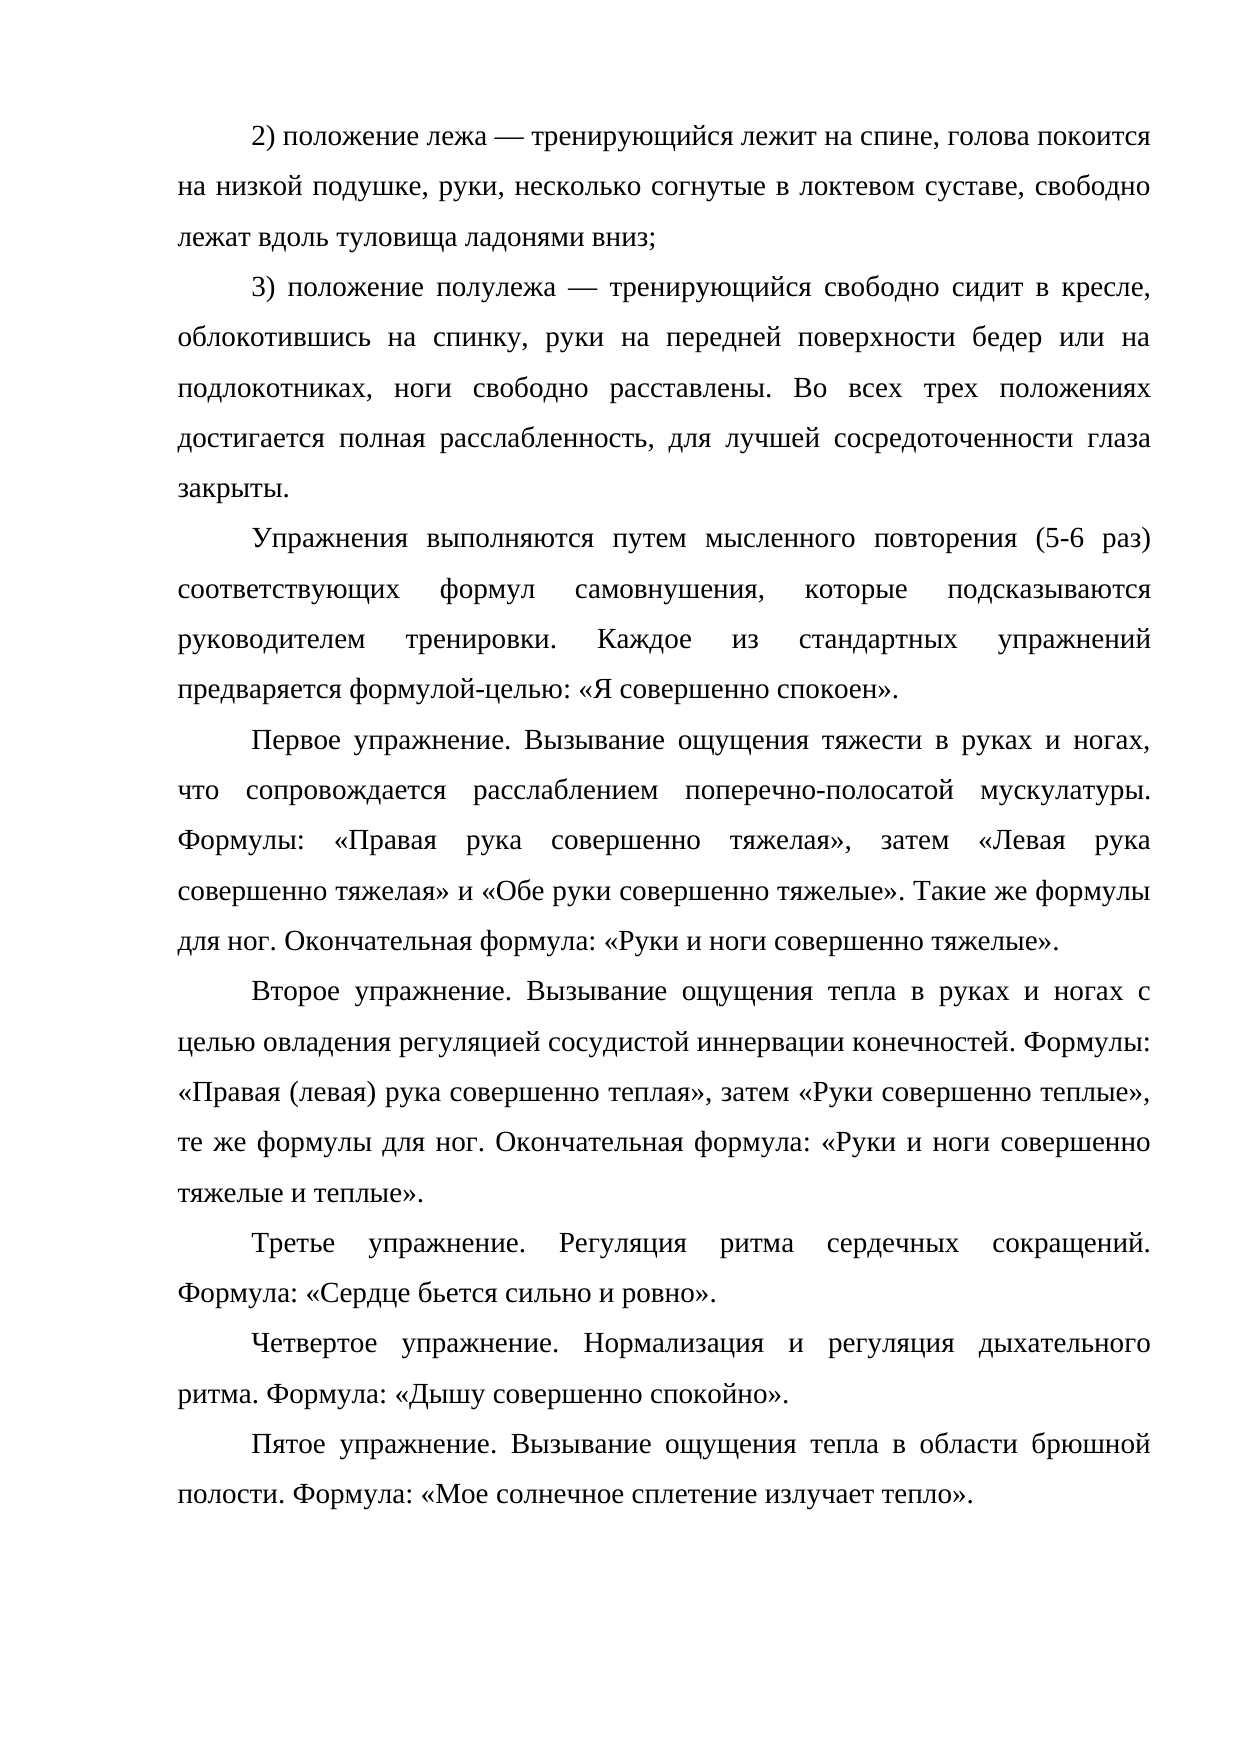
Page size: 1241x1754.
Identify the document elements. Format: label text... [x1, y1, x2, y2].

text Первое упражнение. Вызывание ощущения тяжести в руках и ногах, что сопровождается расслаблением поперечно-полосатой мускулатуры. Формулы: «Правая рука совершенно тяжелая», затем «Левая рука совершенно тяжелая» и «Обе руки совершенно тяжелые». Такие же формулы для ног. Окончательная формула: «Руки и ноги совершенно тяжелые». [177, 722, 1152, 957]
text 2) положение лежа — тренирующийся лежит на спине, голова покоится на низкой подушке, руки, несколько согнутые в локтевом суставе, свободно лежат вдоль туловища ладонями вниз; [177, 118, 1152, 252]
text 3) положение полулежа — тренирующийся свободно сидит в кресле, облокотившись на спинку, руки на передней поверхности бедер или на подлокотниках, ноги свободно расставлены. Во всех трех положениях достигается полная расслабленность, для лучшей сосредоточенности глаза закрыты. [177, 269, 1152, 504]
text Четвертое упражнение. Нормализация и регуляция дыхательного ритма. Формула: «Дышу совершенно спокойно». [177, 1326, 1152, 1409]
text Упражнения выполняются путем мысленного повторения (5-6 раз) соответствующих формул самовнушения, которые подсказываются руководителем тренировки. Каждое из стандартных упражнений предваряется формулой-целью: «Я совершенно спокоен». [177, 521, 1152, 705]
text Второе упражнение. Вызывание ощущения тепла в руках и ногах с целью овладения регуляцией сосудистой иннервации конечностей. Формулы: «Правая (левая) рука совершенно теплая», затем «Руки совершенно теплые», те же формулы для ног. Окончательная формула: «Руки и ноги совершенно тяжелые и теплые». [177, 973, 1152, 1208]
text Пятое упражнение. Вызывание ощущения тепла в области брюшной полости. Формула: «Мое солнечное сплетение излучает тепло». [177, 1426, 1152, 1510]
text Третье упражнение. Регуляция ритма сердечных сокращений. Формула: «Сердце бьется сильно и ровно». [177, 1225, 1152, 1309]
